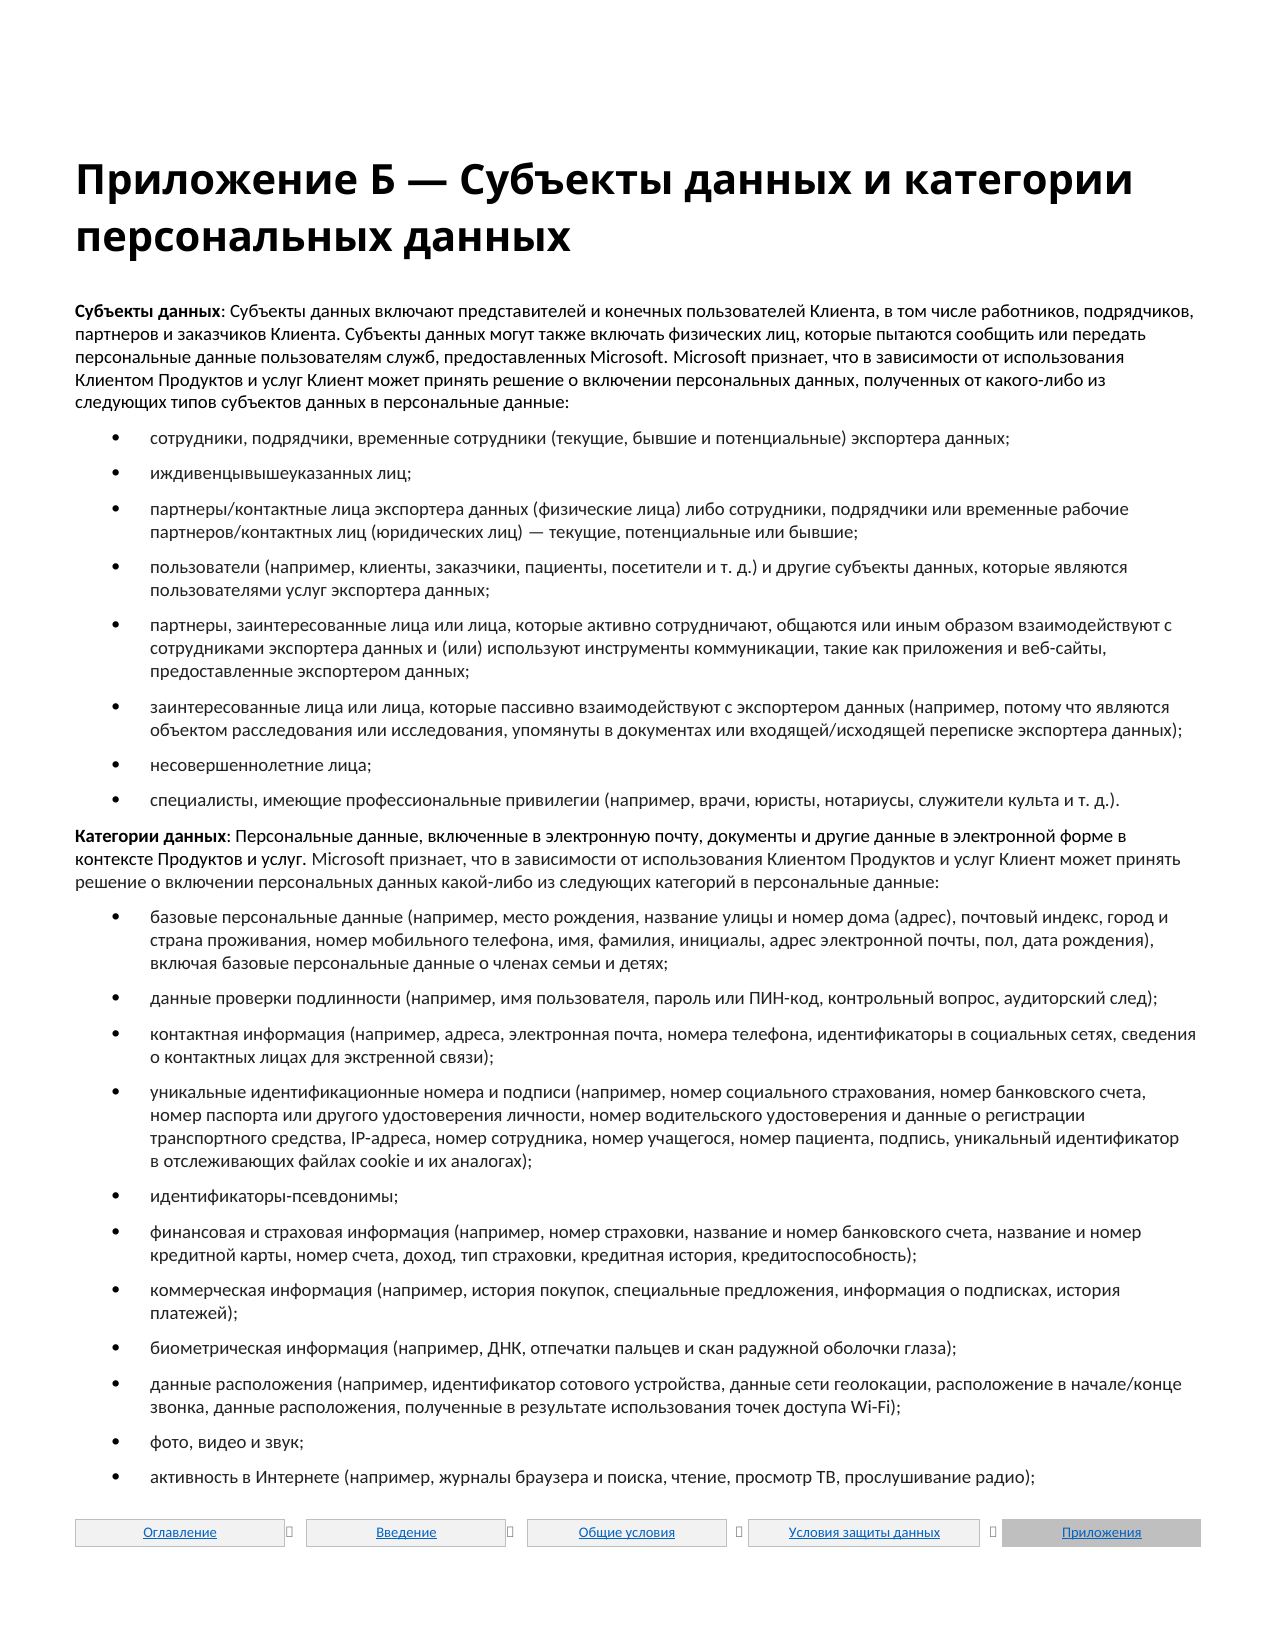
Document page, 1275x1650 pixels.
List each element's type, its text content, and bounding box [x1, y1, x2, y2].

list Категории данных: Персональные данные, включенные в электронную почту, документы и другие данные в электронной форме в контексте Продуктов и услуг. Microsoft признает, что в зависимости от использования Клиентом Продуктов и услуг Клиент может принять решение о включении персональных данных какой-либо из следующих категорий в персональные данные: [75, 824, 1200, 893]
list данные расположения (например, идентификатор сотового устройства, данные сети геолокации, расположение в начале/конце звонка, данные расположения, полученные в результате использования точек доступа Wi-Fi); [112, 1372, 1200, 1418]
list биометрическая информация (например, ДНК, отпечатки пальцев и скан радужной оболочки глаза); [112, 1336, 1200, 1359]
list партнеры/контактные лица экспортера данных (физические лица) либо сотрудники, подрядчики или временные рабочие партнеров/контактных лиц (юридических лиц) — текущие, потенциальные или бывшие; [112, 497, 1200, 543]
list сотрудники, подрядчики, временные сотрудники (текущие, бывшие и потенциальные) экспортера данных; [112, 426, 1200, 449]
list Субъекты данных: Субъекты данных включают представителей и конечных пользователей Клиента, в том числе работников, подрядчиков, партнеров и заказчиков Клиента. Субъекты данных могут также включать физических лиц, которые пытаются сообщить или передать персональные данные пользователям служб, предоставленных Microsoft. Microsoft признает, что в зависимости от использования Клиентом Продуктов и услуг Клиент может принять решение о включении персональных данных, полученных от какого-либо из следующих типов субъектов данных в персональные данные: [75, 299, 1200, 413]
list идентификаторы-псевдонимы; [112, 1184, 1200, 1207]
list несовершеннолетние лица; [112, 753, 1200, 776]
list контактная информация (например, адреса, электронная почта, номера телефона, идентификаторы в социальных сетях, сведения о контактных лицах для экстренной связи); [112, 1022, 1200, 1068]
list заинтересованные лица или лица, которые пассивно взаимодействуют с экспортером данных (например, потому что являются объектом расследования или исследования, упомянуты в документах или входящей/исходящей переписке экспортера данных); [112, 695, 1200, 741]
subtitle Приложение Б — Субъекты данных и категории персональных данных [75, 150, 1200, 263]
list фото, видео и звук; [112, 1430, 1200, 1453]
list активность в Интернете (например, журналы браузера и поиска, чтение, просмотр ТВ, прослушивание радио); [112, 1466, 1200, 1488]
list партнеры, заинтересованные лица или лица, которые активно сотрудничают, общаются или иным образом взаимодействуют с сотрудниками экспортера данных и (или) используют инструменты коммуникации, такие как приложения и веб-сайты, предоставленные экспортером данных; [112, 613, 1200, 682]
list коммерческая информация (например, история покупок, специальные предложения, информация о подписках, история платежей); [112, 1278, 1200, 1324]
list иждивенцывышеуказанных лиц; [112, 461, 1200, 484]
list финансовая и страховая информация (например, номер страховки, название и номер банковского счета, название и номер кредитной карты, номер счета, доход, тип страховки, кредитная история, кредитоспособность); [112, 1220, 1200, 1266]
list уникальные идентификационные номера и подписи (например, номер социального страхования, номер банковского счета, номер паспорта или другого удостоверения личности, номер водительского удостоверения и данные о регистрации транспортного средства, IP-адреса, номер сотрудника, номер учащегося, номер пациента, подпись, уникальный идентификатор в отслеживающих файлах cookie и их аналогах); [112, 1080, 1200, 1172]
list специалисты, имеющие профессиональные привилегии (например, врачи, юристы, нотариусы, служители культа и т. д.). [112, 788, 1200, 811]
list данные проверки подлинности (например, имя пользователя, пароль или ПИН-код, контрольный вопрос, аудиторский след); [112, 986, 1200, 1009]
list пользователи (например, клиенты, заказчики, пациенты, посетители и т. д.) и другие субъекты данных, которые являются пользователями услуг экспортера данных; [112, 555, 1200, 601]
list базовые персональные данные (например, место рождения, название улицы и номер дома (адрес), почтовый индекс, город и страна проживания, номер мобильного телефона, имя, фамилия, инициалы, адрес электронной почты, пол, дата рождения), включая базовые персональные данные о членах семьи и детях; [112, 905, 1200, 974]
